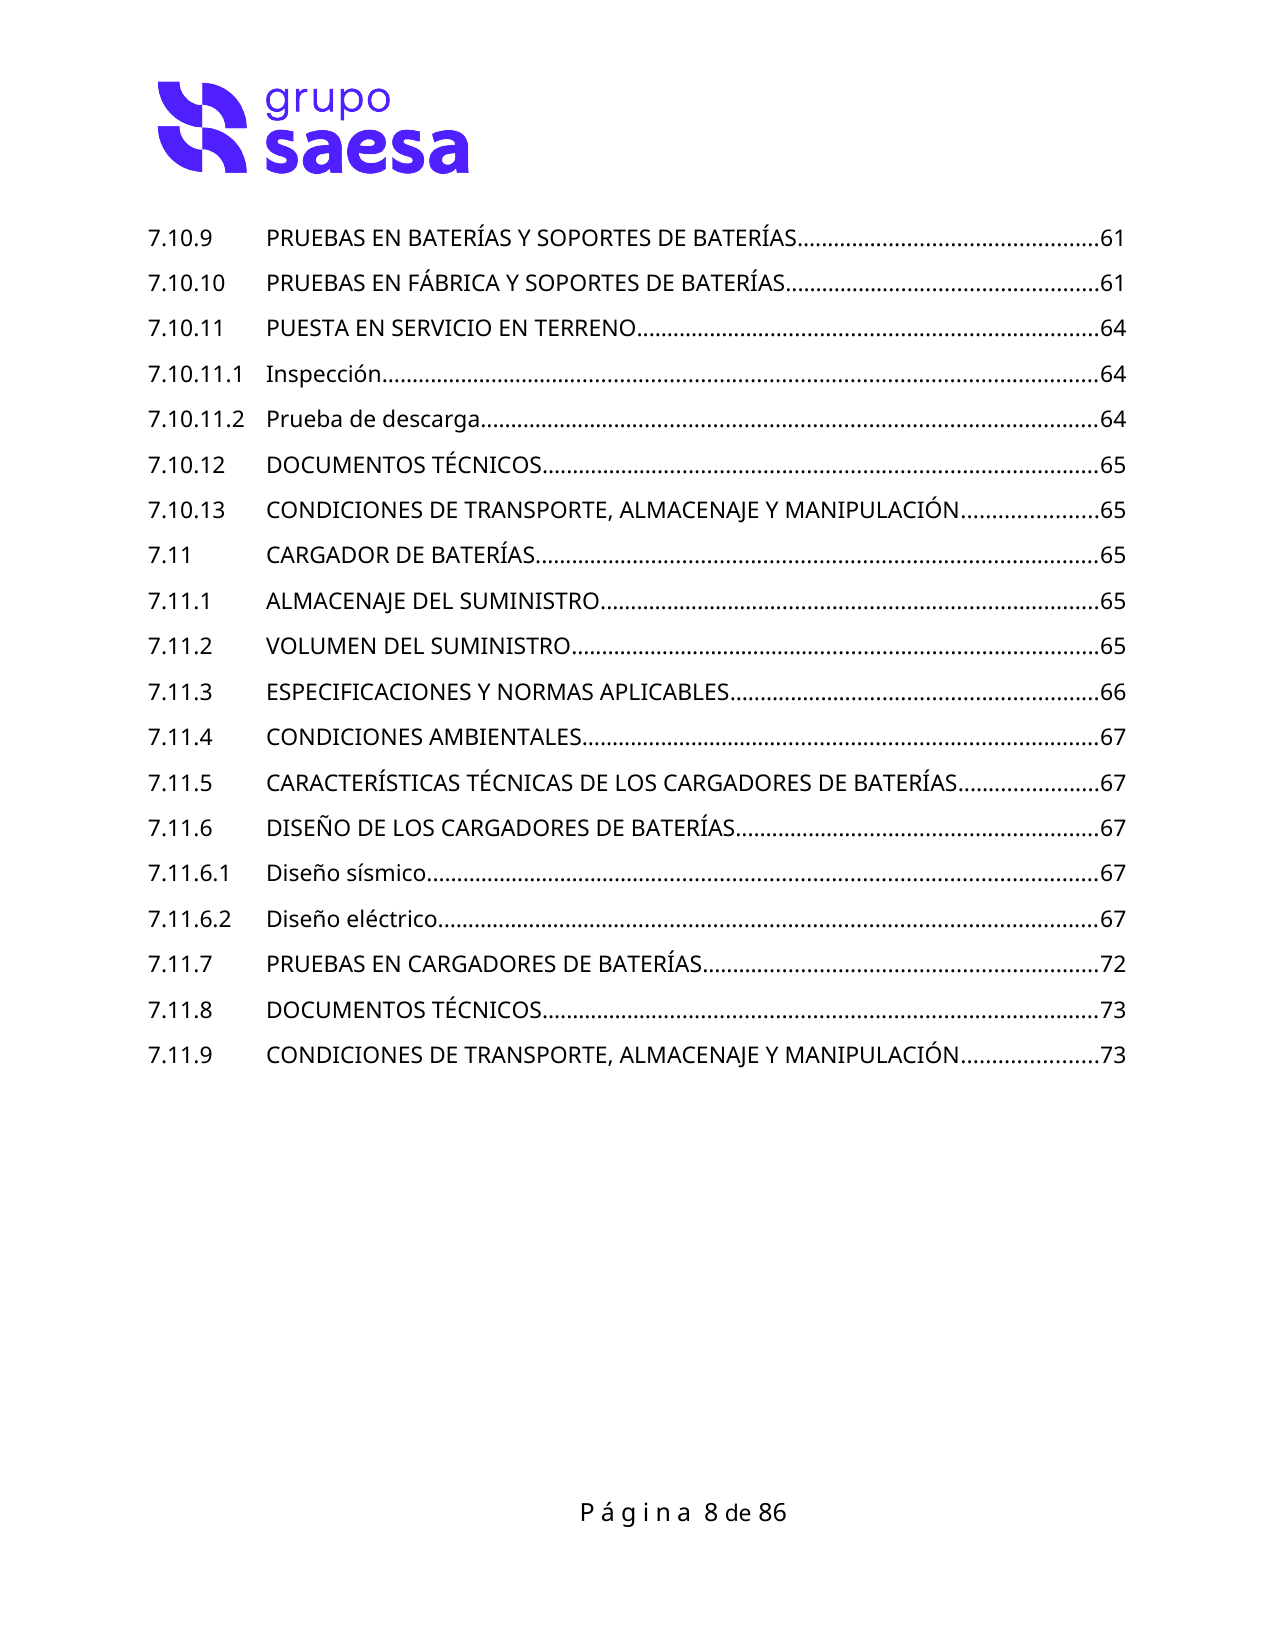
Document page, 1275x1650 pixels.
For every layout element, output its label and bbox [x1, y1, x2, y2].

picture [147, 73, 478, 177]
